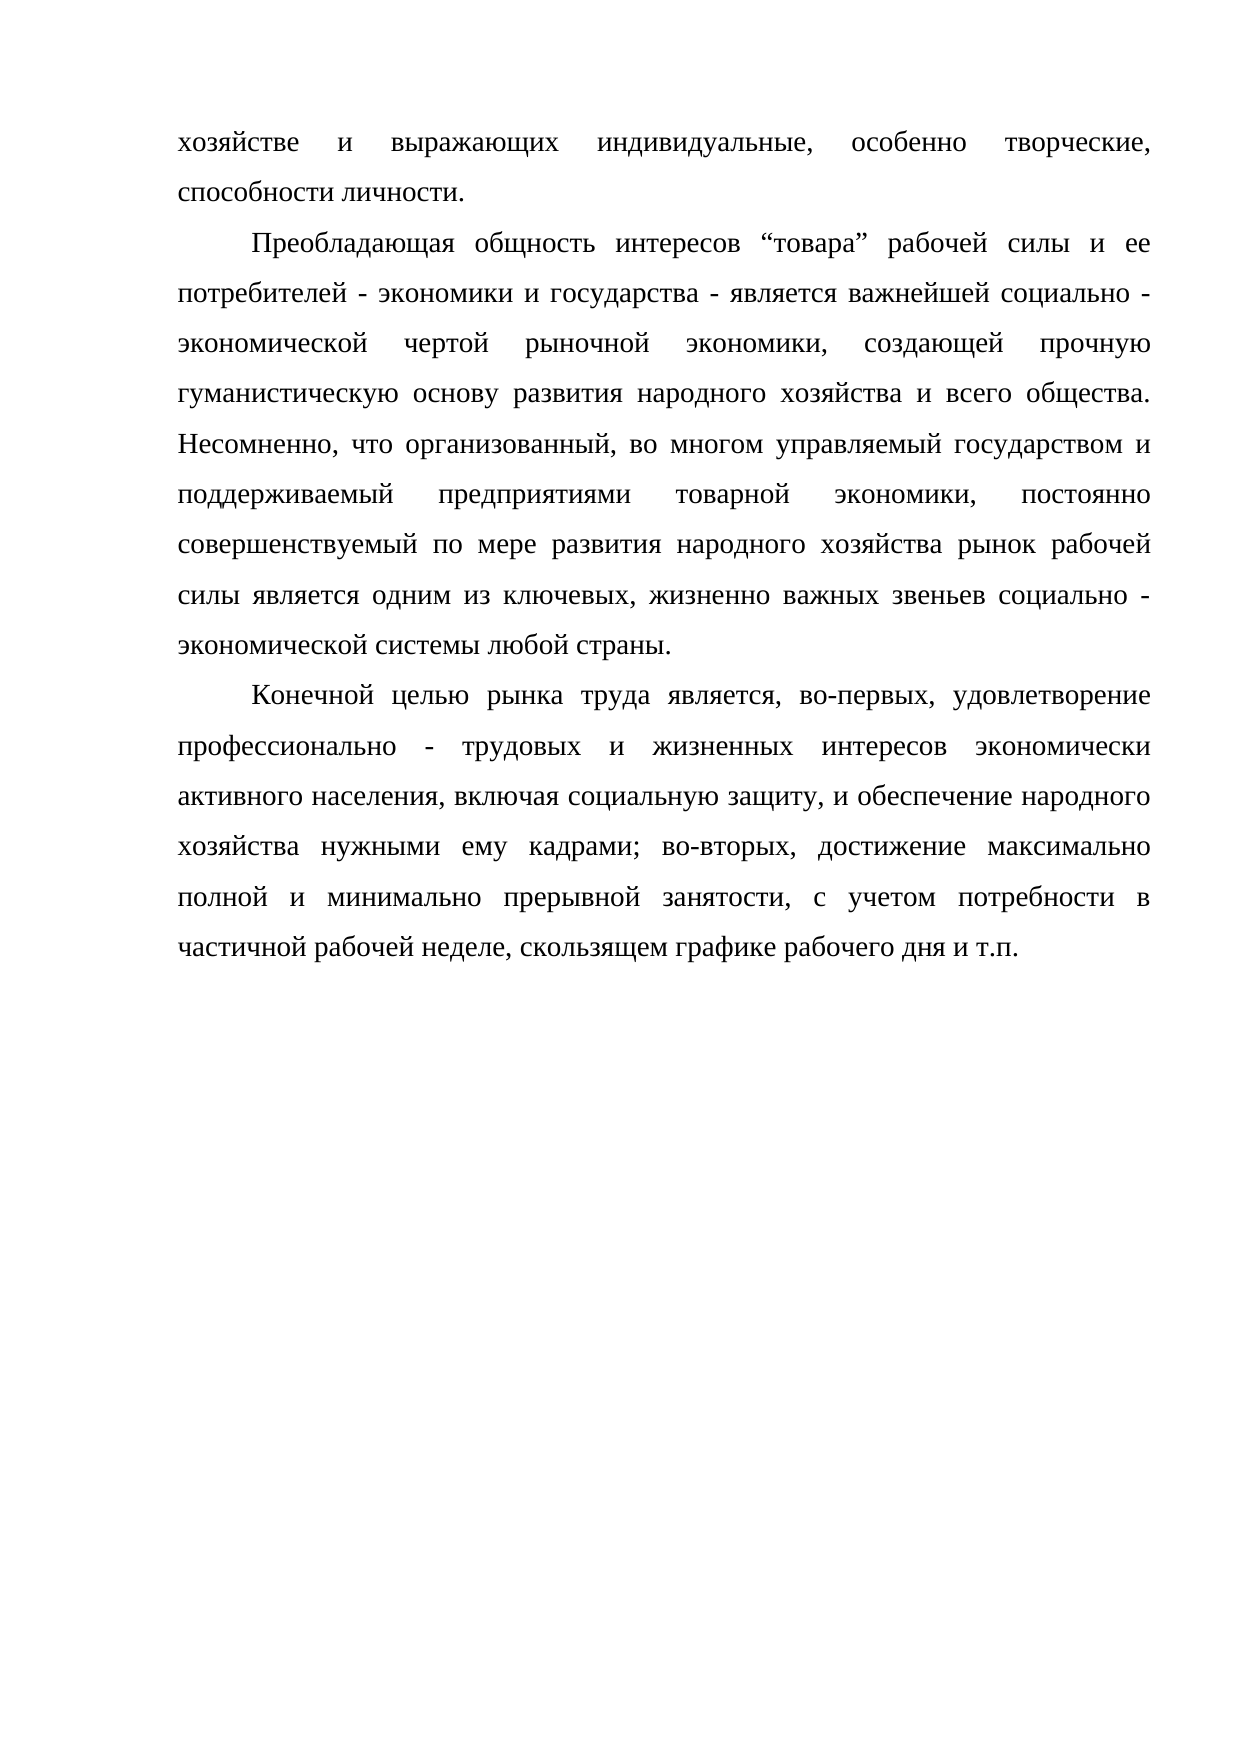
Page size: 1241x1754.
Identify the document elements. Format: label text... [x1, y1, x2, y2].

text Конечной целью рынка труда является, во-первых, удовлетворение профессионально - трудовых и жизненных интересов экономически активного населения, включая социальную защиту, и обеспечение народного хозяйства нужными ему кадрами; во-вторых, достижение максимально полной и минимально прерывной занятости, с учетом потребности в частичной рабочей неделе, скользящем графике рабочего дня и т.п. [177, 677, 1152, 963]
text Преобладающая общность интересов “товара” рабочей силы и ее потребителей - экономики и государства - является важнейшей социально - экономической чертой рыночной экономики, создающей прочную гуманистическую основу развития народного хозяйства и всего общества. Несомненно, что организованный, во многом управляемый государством и поддерживаемый предприятиями товарной экономики, постоянно совершенствуемый по мере развития народного хозяйства рынок рабочей силы является одним из ключевых, жизненно важных звеньев социально - экономической системы любой страны. [177, 225, 1152, 661]
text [177, 124, 1152, 208]
